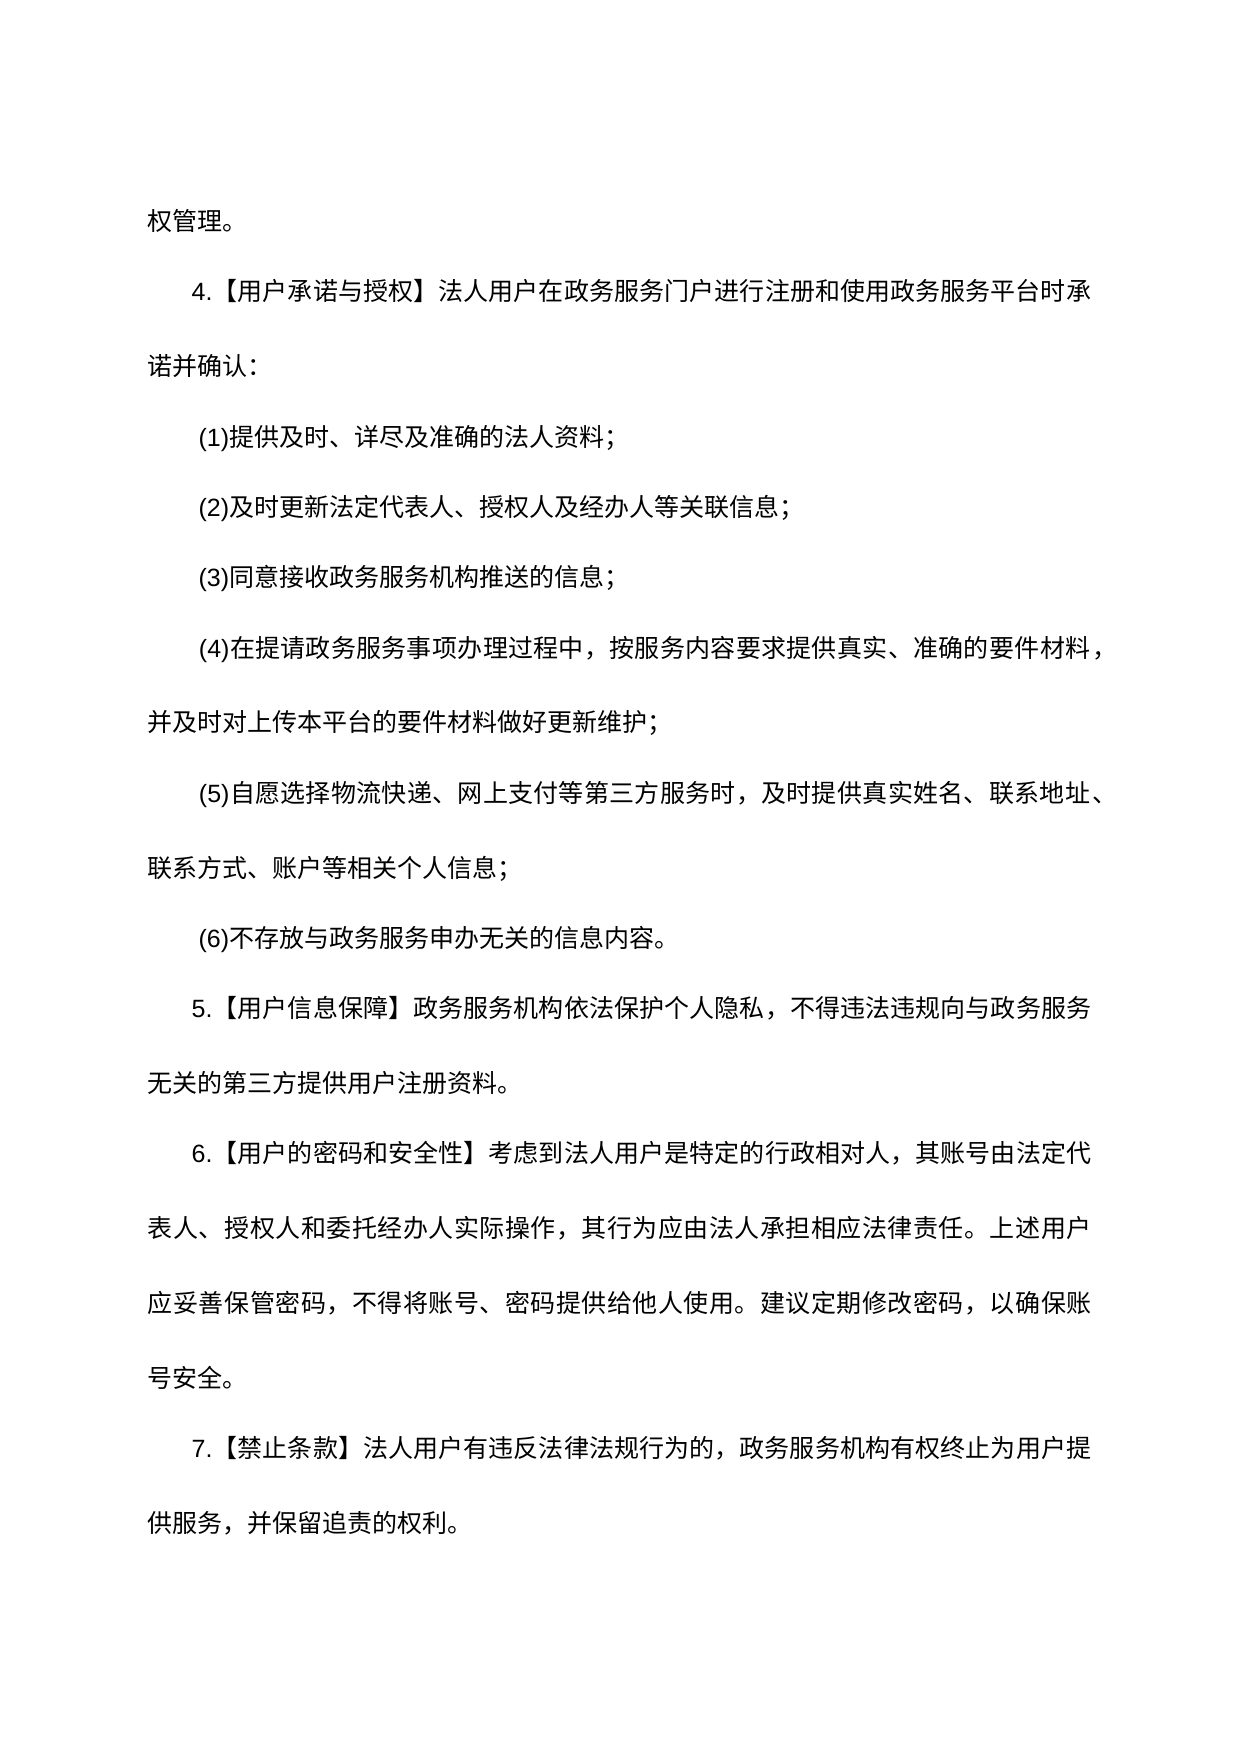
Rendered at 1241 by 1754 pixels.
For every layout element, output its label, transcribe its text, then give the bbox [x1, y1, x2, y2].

text (6)不存放与政务服务申办无关的信息内容。 [148, 904, 1092, 969]
text 5.【用户信息保障】政务服务机构依法保护个人隐私，不得违法违规向与政务服务无关的第三方提供用户注册资料。 [148, 974, 1092, 1114]
text 7.【禁止条款】法人用户有违反法律法规行为的，政务服务机构有权终止为用户提供服务，并保留追责的权利。 [148, 1414, 1092, 1554]
text (5)自愿选择物流快递、网上支付等第三方服务时，及时提供真实姓名、联系地址、联系方式、账户等相关个人信息； [148, 759, 1092, 899]
text 4.【用户承诺与授权】法人用户在政务服务门户进行注册和使用政务服务平台时承诺并确认： [148, 257, 1092, 397]
text (3)同意接收政务服务机构推送的信息； [148, 543, 1092, 608]
text (4)在提请政务服务事项办理过程中，按服务内容要求提供真实、准确的要件材料，并及时对上传本平台的要件材料做好更新维护； [148, 614, 1092, 753]
text 6.【用户的密码和安全性】考虑到法人用户是特定的行政相对人，其账号由法定代表人、授权人和委托经办人实际操作，其行为应由法人承担相应法律责任。上述用户应妥善保管密码，不得将账号、密码提供给他人使用。建议定期修改密码，以确保账号安全。 [148, 1119, 1092, 1409]
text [148, 187, 1092, 252]
text (2)及时更新法定代表人、授权人及经办人等关联信息； [148, 473, 1092, 538]
text (1)提供及时、详尽及准确的法人资料； [148, 403, 1092, 468]
